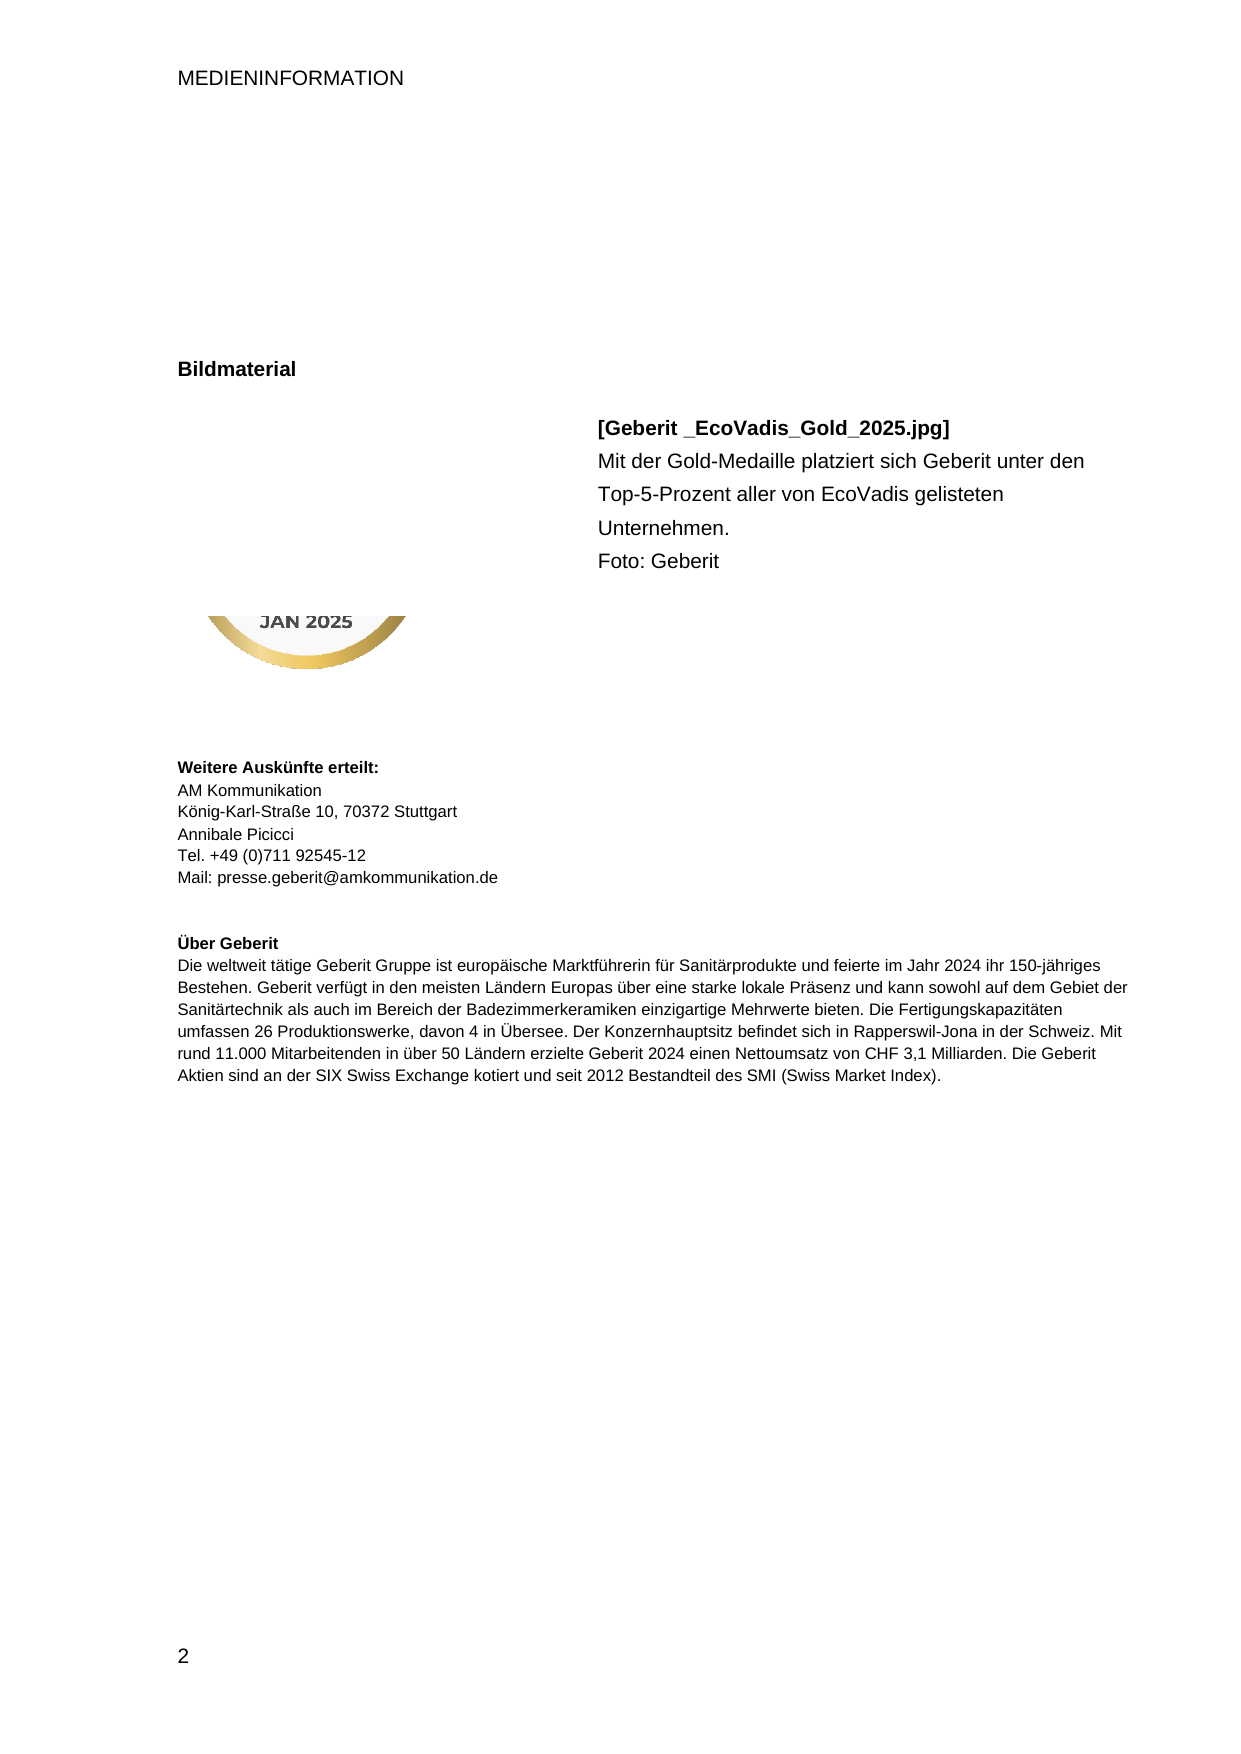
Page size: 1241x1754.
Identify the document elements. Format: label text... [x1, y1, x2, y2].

text Die weltweit tätige Geberit Gruppe ist europäische Marktführerin für Sanitärprodukte und feierte im Jahr 2024 ihr 150-jähriges Bestehen. Geberit verfügt in den meisten Ländern Europas über eine starke lokale Präsenz und kann sowohl auf dem Gebiet der Sanitärtechnik als auch im Bereich der Badezimmerkeramiken einzigartige Mehrwerte bieten. Die Fertigungskapazitäten umfassen 26 Produktionswerke, davon 4 in Übersee. Der Konzernhauptsitz befindet sich in Rapperswil-Jona in der Schweiz. Mit rund 11.000 Mitarbeitenden in über 50 Ländern erzielte Geberit 2024 einen Nettoumsatz von CHF 3,1 Milliarden. Die Geberit Aktien sind an der SIX Swiss Exchange kotiert und seit 2012 Bestandteil des SMI (Swiss Market Index). [177, 956, 1137, 1085]
picture [188, 616, 425, 669]
text Bildmaterial [177, 350, 1137, 383]
text Tel. +49 (0)711 92545-12 [177, 846, 1137, 865]
table_header [177, 408, 586, 700]
text Weitere Auskünfte erteilt: [177, 758, 1137, 777]
text Mail: presse.geberit@amkommunikation.de [177, 868, 1137, 887]
table_header [Geberit _EcoVadis_Gold_2025.jpg] Mit der Gold-Medaille platziert sich Geberit unter den Top-5-Prozent aller von EcoVadis gelisteten Unternehmen. Foto: Geberit [586, 408, 1137, 700]
text Über Geberit [177, 934, 1137, 953]
text AM Kommunikation König-Karl-Straße 10, 70372 Stuttgart Annibale Picicci [177, 780, 1137, 843]
